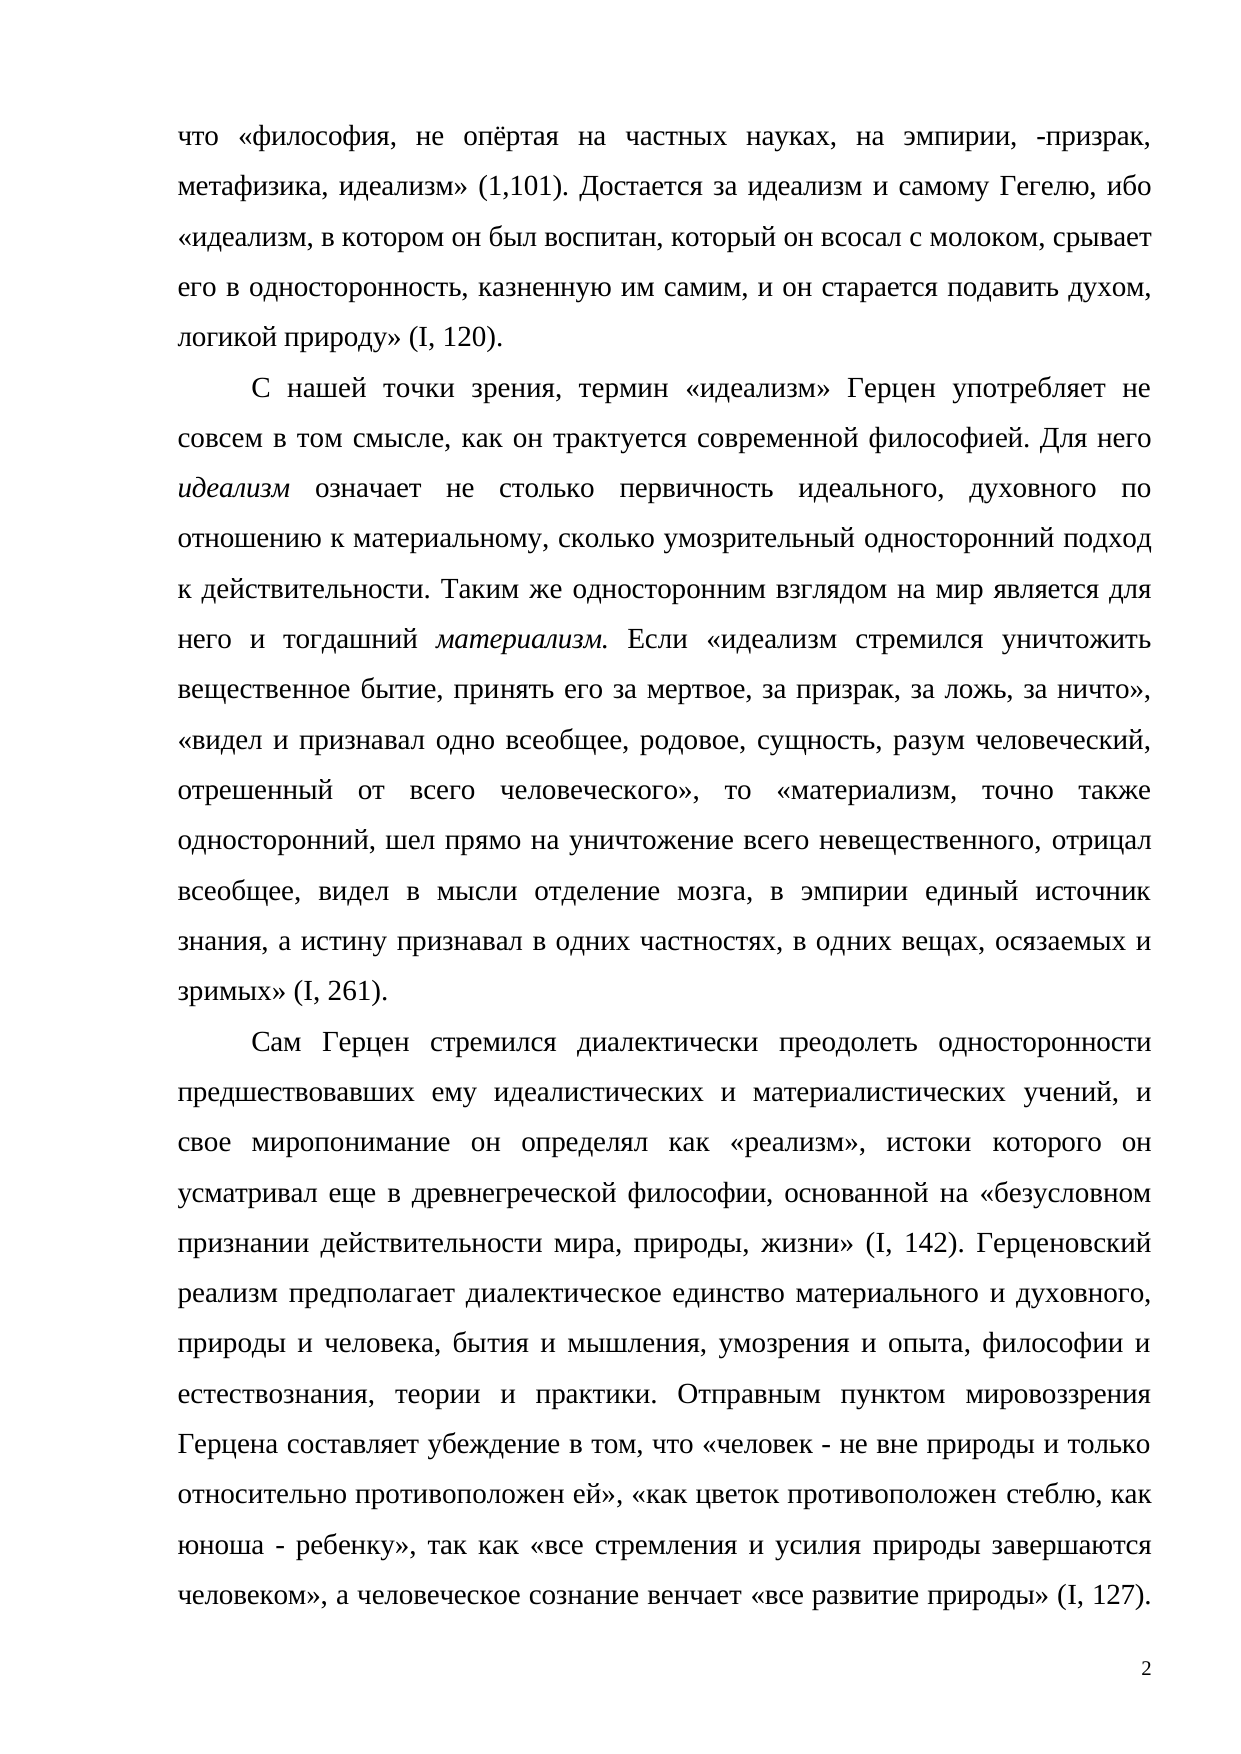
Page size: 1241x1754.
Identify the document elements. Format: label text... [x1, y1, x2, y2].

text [177, 118, 1152, 353]
text С нашей точки зрения, термин «идеализм» Герцен употребляет не совсем в том смысле, как он трактуется современной философией. Для него идеализм означает не столько первичность идеального, духовного по отношению к материальному, сколько умозрительный односторонний подход к действительности. Таким же односторонним взглядом на мир является для него и тогдашний материализм. Если «идеализм стремился уничтожить вещественное бытие, принять его за мертвое, за призрак, за ложь, за ничто», «видел и признавал одно всеобщее, родовое, сущность, разум человеческий, отрешенный от всего человеческого», то «материализм, точно также односторонний, шел прямо на уничтожение всего невещественного, отрицал всеобщее, видел в мысли отделение мозга, в эмпирии единый источник знания, а истину признавал в одних частностях, в одних вещах, осязаемых и зримых» (I, 261). [177, 370, 1152, 1007]
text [177, 1024, 1152, 1611]
